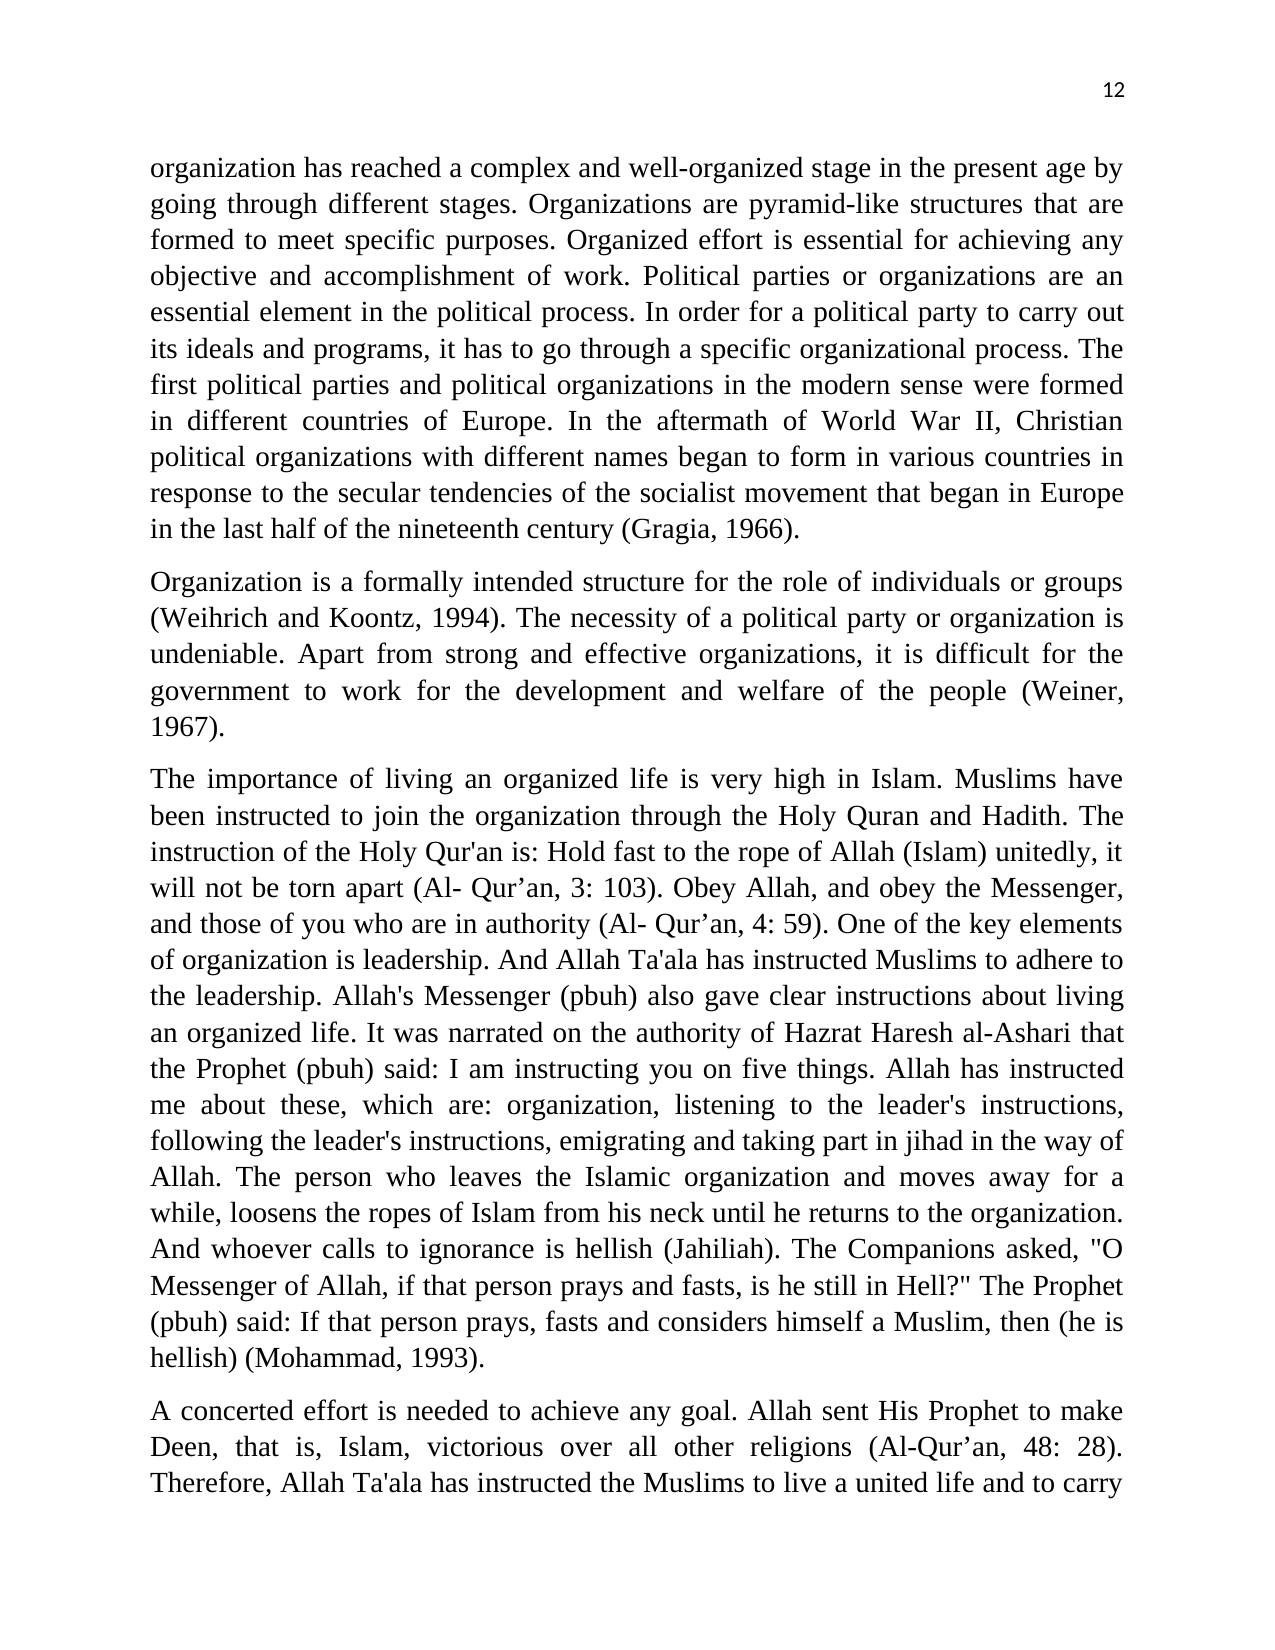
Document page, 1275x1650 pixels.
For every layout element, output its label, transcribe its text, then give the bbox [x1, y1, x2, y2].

text Organization is a formally intended structure for the role of individuals or groups (Weihrich and Koontz, 1994). The necessity of a political party or organization is undeniable. Apart from strong and effective organizations, it is difficult for the government to work for the development and welfare of the people (Weiner, 1967). [150, 564, 1125, 742]
text The importance of living an organized life is very high in Islam. Muslims have been instructed to join the organization through the Holy Quran and Hadith. The instruction of the Holy Qur'an is: Hold fast to the rope of Allah (Islam) unitedly, it will not be torn apart (Al- Qur’an, 3: 103). Obey Allah, and obey the Messenger, and those of you who are in authority (Al- Qur’an, 4: 59). One of the key elements of organization is leadership. And Allah Ta'ala has instructed Muslims to adhere to the leadership. Allah's Messenger (pbuh) also gave clear instructions about living an organized life. It was narrated on the authority of Hazrat Haresh al-Ashari that the Prophet (pbuh) said: I am instructing you on five things. Allah has instructed me about these, which are: organization, listening to the leader's instructions, following the leader's instructions, emigrating and taking part in jihad in the way of Allah. The person who leaves the Islamic organization and moves away for a while, loosens the ropes of Islam from his neck until he returns to the organization. And whoever calls to ignorance is hellish (Jahiliah). The Companions asked, "O Messenger of Allah, if that person prays and fasts, is he still in Hell?" The Prophet (pbuh) said: If that person prays, fasts and considers himself a Muslim, then (he is hellish) (Mohammad, 1993). [150, 762, 1125, 1373]
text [150, 150, 1125, 545]
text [150, 1393, 1125, 1499]
